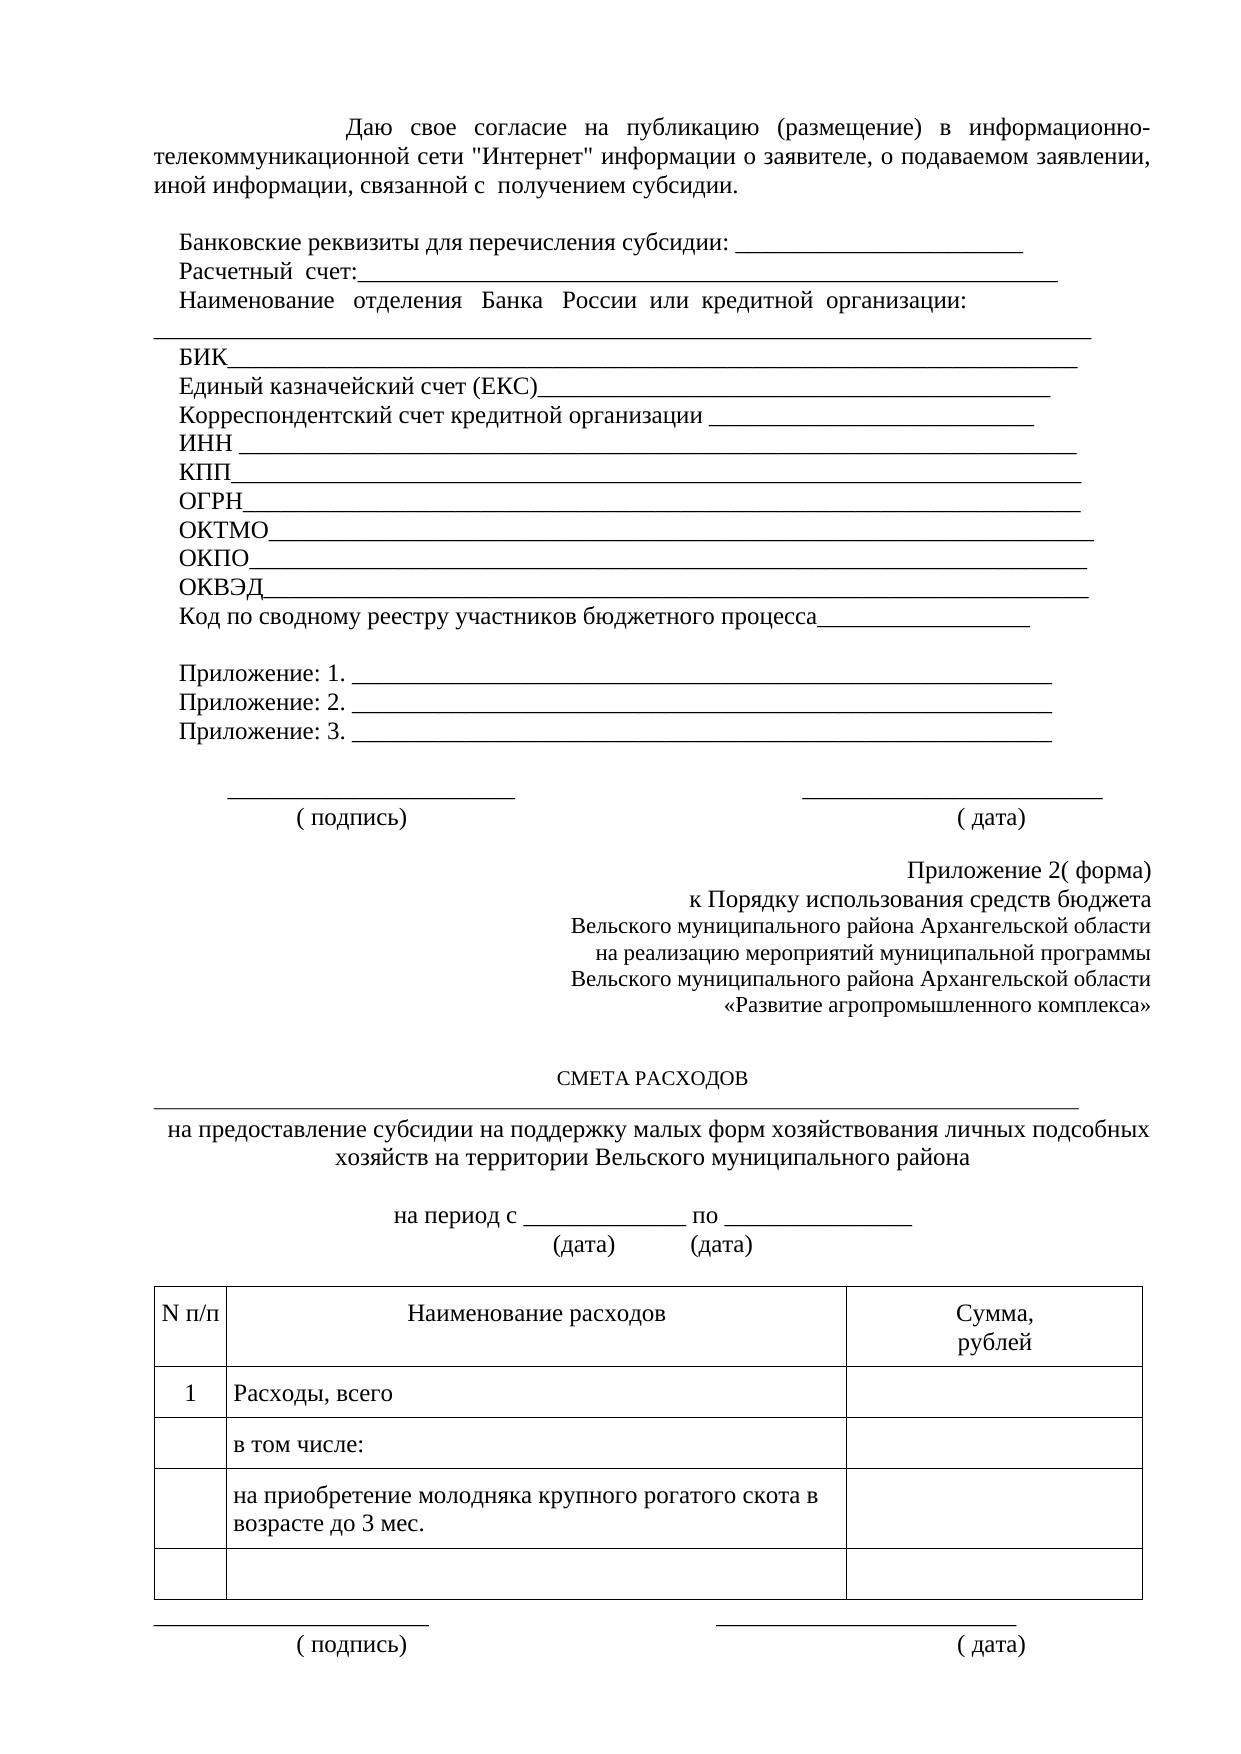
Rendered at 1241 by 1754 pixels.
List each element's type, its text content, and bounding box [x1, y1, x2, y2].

text к Порядку использования средств бюджета [153, 884, 1152, 912]
table_cell [847, 1418, 1142, 1468]
table_header N п/п [155, 1287, 226, 1366]
text Приложение: 2. ________________________________________________________ [153, 687, 1152, 716]
text (дата) (дата) [153, 1229, 1152, 1257]
table_cell [155, 1469, 226, 1548]
text ___________________________________________________________________________ [153, 313, 1152, 342]
text Корреспондентский счет кредитной организации __________________________ [153, 400, 1152, 428]
text КПП____________________________________________________________________ [153, 457, 1152, 486]
text Банковские реквизиты для перечисления субсидии: _______________________ [153, 227, 1152, 256]
table_cell [155, 1418, 226, 1468]
text Приложение: 3. ________________________________________________________ [153, 716, 1152, 745]
table_header Наименование расходов [227, 1287, 846, 1366]
text ОКВЭД__________________________________________________________________ [153, 572, 1152, 601]
text Код по сводному реестру участников бюджетного процесса_________________ [153, 601, 1152, 630]
table_cell [227, 1549, 846, 1599]
table_cell на приобретение молодняка крупного рогатого скота в возрасте до 3 мес. [227, 1469, 846, 1548]
table_cell [155, 1549, 226, 1599]
text ОГРН___________________________________________________________________ [153, 486, 1152, 515]
text Единый казначейский счет (ЕКС)_________________________________________ [153, 371, 1152, 400]
text Приложение: 1. ________________________________________________________ [153, 658, 1152, 687]
text ( подпись) ( дата) [153, 1629, 1152, 1657]
text Расчетный счет:________________________________________________________ [153, 256, 1152, 285]
text «Развитие агропромышленного комплекса» [153, 992, 1152, 1018]
text __________________________________________________________________________ [153, 1090, 1152, 1114]
text ОКТМО__________________________________________________________________ [153, 515, 1152, 543]
text Даю свое согласие на публикацию (размещение) в информационно-телекоммуникационной сети "Интернет" информации о заявителе, о подаваемом заявлении, иной информации, связанной с получением субсидии. [153, 112, 1152, 198]
text на реализацию мероприятий муниципальной программы [153, 939, 1152, 965]
text _______________________ ________________________ [153, 773, 1152, 802]
table_header Сумма, рублей [847, 1287, 1142, 1366]
table_cell [847, 1549, 1142, 1599]
table_cell [847, 1367, 1142, 1417]
table_cell 1 [155, 1367, 226, 1417]
text Вельского муниципального района Архангельской области [153, 965, 1152, 992]
text на предоставление субсидии на поддержку малых форм хозяйствования личных подсобных хозяйств на территории Вельского муниципального района [153, 1114, 1152, 1171]
text Вельского муниципального района Архангельской области [153, 912, 1152, 939]
text СМЕТА РАСХОДОВ [153, 1066, 1152, 1090]
text ( подпись) ( дата) [153, 802, 1152, 831]
table_cell Расходы, всего [227, 1367, 846, 1417]
text на период с _____________ по _______________ [153, 1200, 1152, 1229]
table_cell [847, 1469, 1142, 1548]
text БИК____________________________________________________________________ [153, 342, 1152, 371]
text ИНН ___________________________________________________________________ [153, 428, 1152, 457]
text ОКПО___________________________________________________________________ [153, 543, 1152, 572]
text ______________________ ________________________ [153, 1600, 1152, 1629]
text Наименование отделения Банка России или кредитной организации: [153, 285, 1152, 313]
table_cell в том числе: [227, 1418, 846, 1468]
text Приложение 2( форма) [153, 855, 1152, 884]
